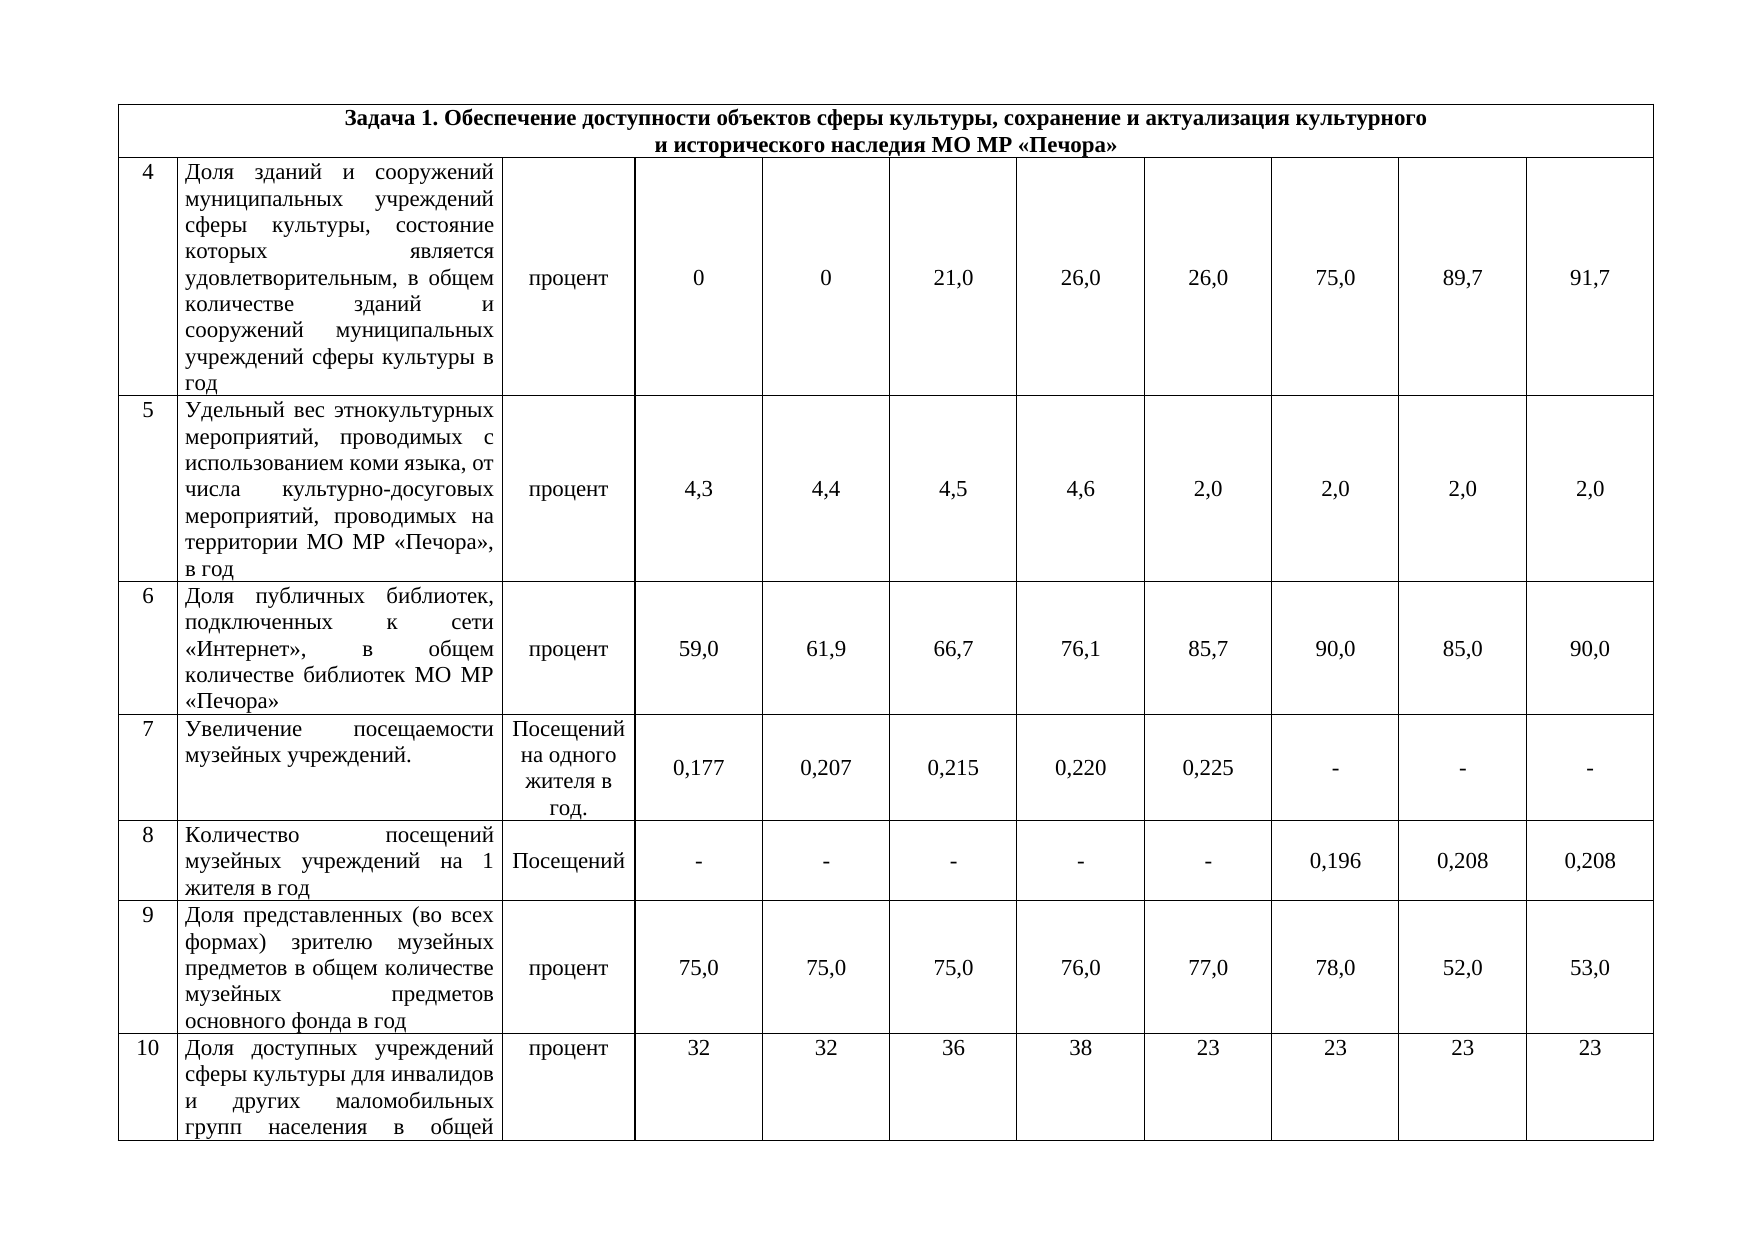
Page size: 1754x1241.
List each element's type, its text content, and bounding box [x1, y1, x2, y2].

table_cell Посещений на одного жителя в год. [503, 715, 634, 820]
table_cell 66,7 [890, 582, 1016, 714]
table_cell 77,0 [1145, 901, 1271, 1033]
table_cell 76,1 [1017, 582, 1144, 714]
table_cell Увеличение посещаемости музейных учреждений. [178, 715, 502, 820]
table_cell - [763, 821, 889, 900]
table_cell процент [503, 158, 634, 395]
table_cell 0,215 [890, 715, 1016, 820]
table_cell - [1527, 715, 1653, 820]
table_cell - [890, 821, 1016, 900]
table_cell 0,208 [1399, 821, 1526, 900]
table_cell 38 [1017, 1034, 1144, 1139]
table_cell Доля зданий и сооружений муниципальных учреждений сферы культуры, состояние которых является удовлетворительным, в общем количестве зданий и сооружений муниципальных учреждений сферы культуры в год [178, 158, 502, 395]
table_cell 23 [1145, 1034, 1271, 1139]
table_cell 4,6 [1017, 396, 1144, 581]
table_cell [178, 1034, 502, 1139]
table_cell 2,0 [1272, 396, 1398, 581]
table_cell 53,0 [1527, 901, 1653, 1033]
table_cell 26,0 [1145, 158, 1271, 395]
table_cell 7 [119, 715, 177, 820]
table_cell 85,0 [1399, 582, 1526, 714]
table_cell 0,225 [1145, 715, 1271, 820]
table_cell 26,0 [1017, 158, 1144, 395]
table_cell 91,7 [1527, 158, 1653, 395]
table_cell 52,0 [1399, 901, 1526, 1033]
table_cell 90,0 [1527, 582, 1653, 714]
table_cell 75,0 [1272, 158, 1398, 395]
table_cell процент [503, 1034, 634, 1139]
table_cell 59,0 [636, 582, 762, 714]
table_cell 89,7 [1399, 158, 1526, 395]
table_cell 32 [636, 1034, 762, 1139]
table_cell 21,0 [890, 158, 1016, 395]
table_cell 85,7 [1145, 582, 1271, 714]
table_cell 6 [119, 582, 177, 714]
table_cell 76,0 [1017, 901, 1144, 1033]
table_cell 4,5 [890, 396, 1016, 581]
table_cell 0,207 [763, 715, 889, 820]
table_cell - [1145, 821, 1271, 900]
table_cell 2,0 [1527, 396, 1653, 581]
table_cell - [1399, 715, 1526, 820]
table_cell процент [503, 901, 634, 1033]
table_cell Доля публичных библиотек, подключенных к сети «Интернет», в общем количестве библиотек МО МР «Печора» [178, 582, 502, 714]
table_cell Доля представленных (во всех формах) зрителю музейных предметов в общем количестве музейных предметов основного фонда в год [178, 901, 502, 1033]
table_cell 75,0 [763, 901, 889, 1033]
table_cell 10 [119, 1034, 177, 1139]
table_cell 78,0 [1272, 901, 1398, 1033]
table_cell - [1017, 821, 1144, 900]
table_cell 0,196 [1272, 821, 1398, 900]
table_cell 0,177 [636, 715, 762, 820]
table_cell 2,0 [1399, 396, 1526, 581]
table_cell Удельный вес этнокультурных мероприятий, проводимых с использованием коми языка, от числа культурно-досуговых мероприятий, проводимых на территории МО МР «Печора», в год [178, 396, 502, 581]
table_cell 9 [119, 901, 177, 1033]
table_cell - [1272, 715, 1398, 820]
table_cell 90,0 [1272, 582, 1398, 714]
table_cell Задача 1. Обеспечение доступности объектов сферы культуры, сохранение и актуализация культурного и исторического наследия МО МР «Печора» [119, 105, 1653, 157]
table_cell 0 [636, 158, 762, 395]
table_cell 4,3 [636, 396, 762, 581]
table_cell 5 [119, 396, 177, 581]
table_cell 8 [119, 821, 177, 900]
table_cell 0,208 [1527, 821, 1653, 900]
table_cell 36 [890, 1034, 1016, 1139]
table_cell 23 [1527, 1034, 1653, 1139]
table_cell Количество посещений музейных учреждений на 1 жителя в год [178, 821, 502, 900]
table_cell - [636, 821, 762, 900]
table_cell Посещений [503, 821, 634, 900]
table_cell 61,9 [763, 582, 889, 714]
table_cell 4 [119, 158, 177, 395]
table_cell 0,220 [1017, 715, 1144, 820]
table_cell 32 [763, 1034, 889, 1139]
table_cell 23 [1272, 1034, 1398, 1139]
table_cell процент [503, 396, 634, 581]
table_cell 75,0 [636, 901, 762, 1033]
table_cell 0 [763, 158, 889, 395]
table_cell 23 [1399, 1034, 1526, 1139]
table_cell процент [503, 582, 634, 714]
table_cell 4,4 [763, 396, 889, 581]
table_cell 75,0 [890, 901, 1016, 1033]
table_cell 2,0 [1145, 396, 1271, 581]
